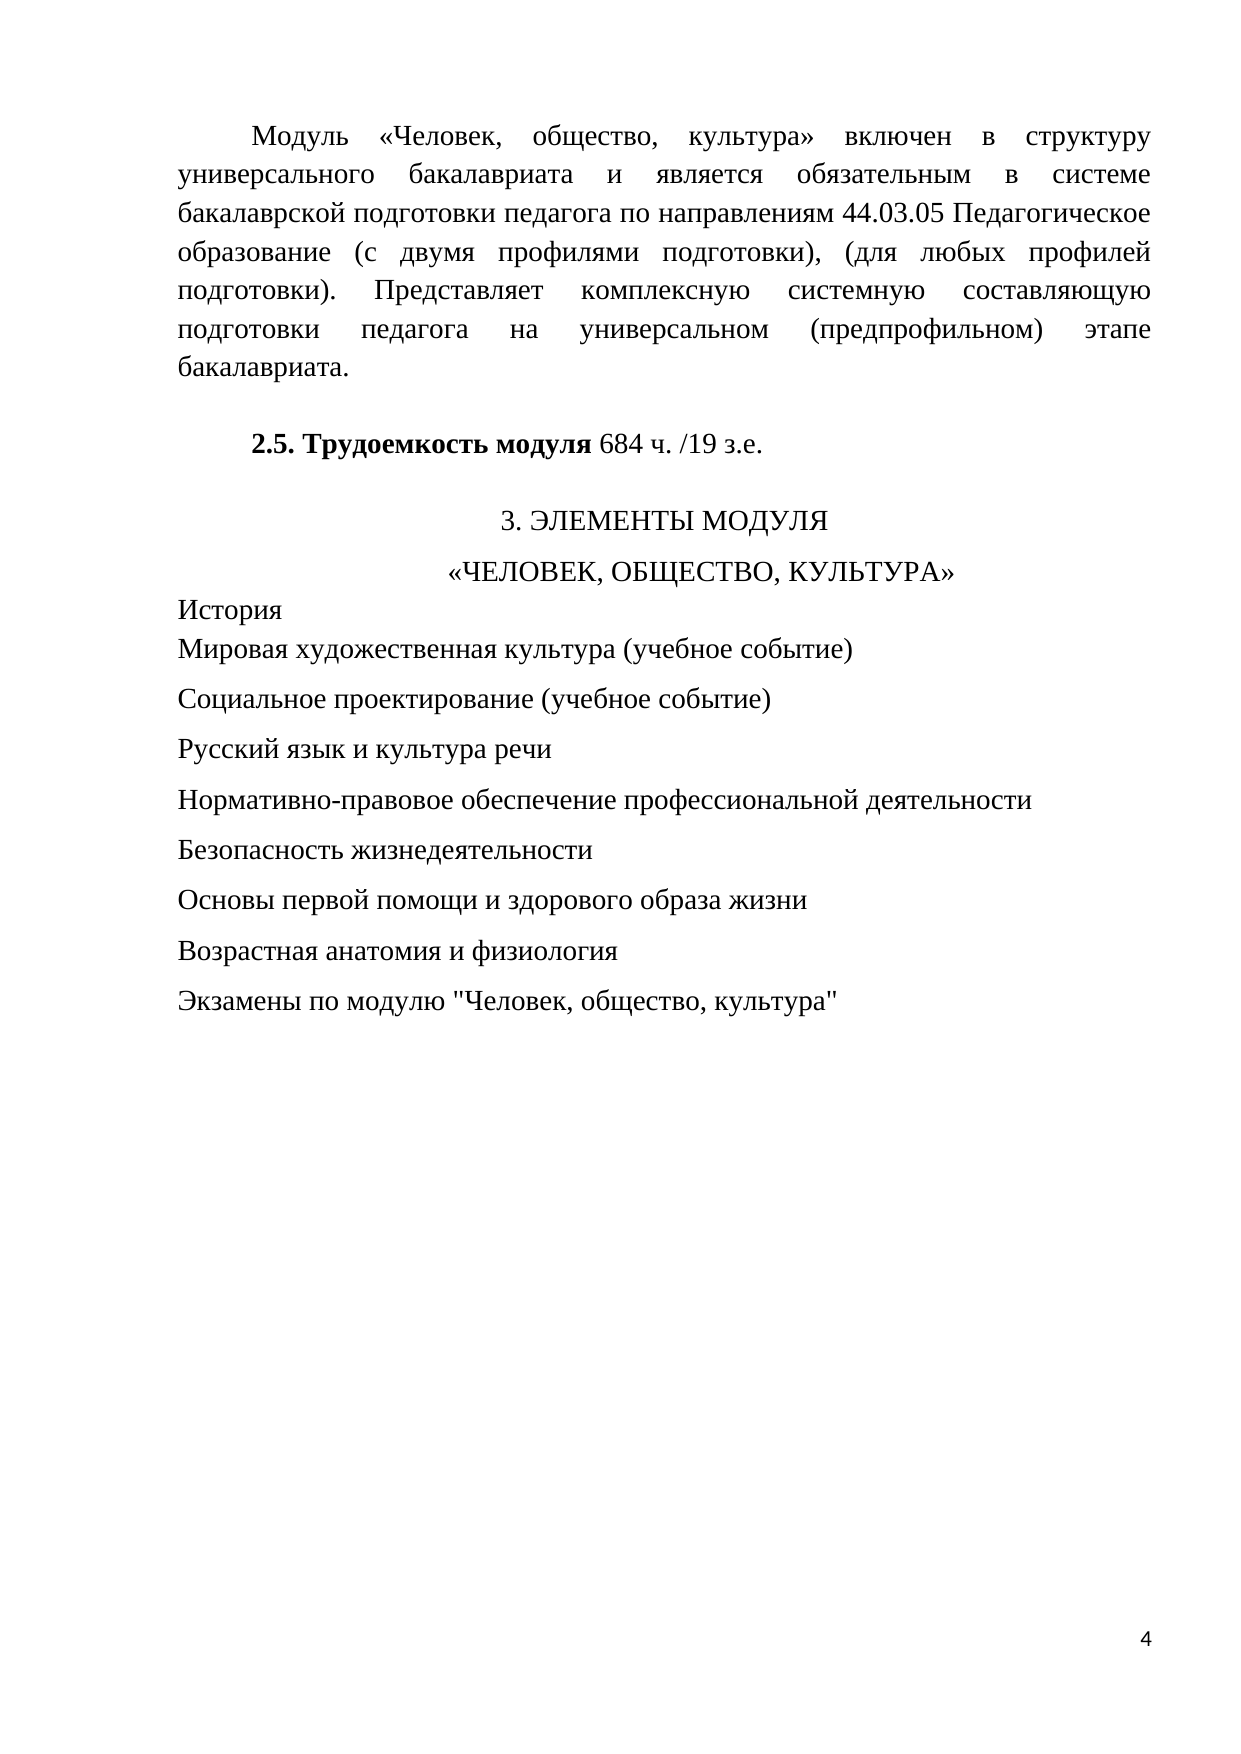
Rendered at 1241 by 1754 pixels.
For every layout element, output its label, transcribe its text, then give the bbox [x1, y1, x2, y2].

text Социальное проектирование (учебное событие) [177, 681, 1152, 715]
text Основы первой помощи и здорового образа жизни [177, 882, 1152, 916]
text История [177, 592, 1152, 626]
text Возрастная анатомия и физиология [177, 933, 1152, 966]
text 3. ЭЛЕМЕНТЫ МОДУЛЯ [177, 503, 1152, 537]
text Безопасность жизнедеятельности [177, 832, 1152, 866]
text Нормативно-правовое обеспечение профессиональной деятельности [177, 782, 1152, 815]
text Модуль «Человек, общество, культура» включен в структуру универсального бакалавриата и является обязательным в системе бакалаврской подготовки педагога по направлениям 44.03.05 Педагогическое образование (с двумя профилями подготовки), (для любых профилей подготовки). Представляет комплексную системную составляющую подготовки педагога на универсальном (предпрофильном) этапе бакалавриата. [177, 118, 1152, 383]
text Мировая художественная культура (учебное событие) [177, 631, 1152, 664]
text 2.5. Трудоемкость модуля 684 ч. /19 з.е. [177, 426, 1152, 460]
text Русский язык и культура речи [177, 732, 1152, 765]
text Экзамены по модулю "Человек, общество, культура" [177, 983, 1152, 1017]
text «ЧЕЛОВЕК, ОБЩЕСТВО, КУЛЬТУРА» [177, 554, 1152, 587]
